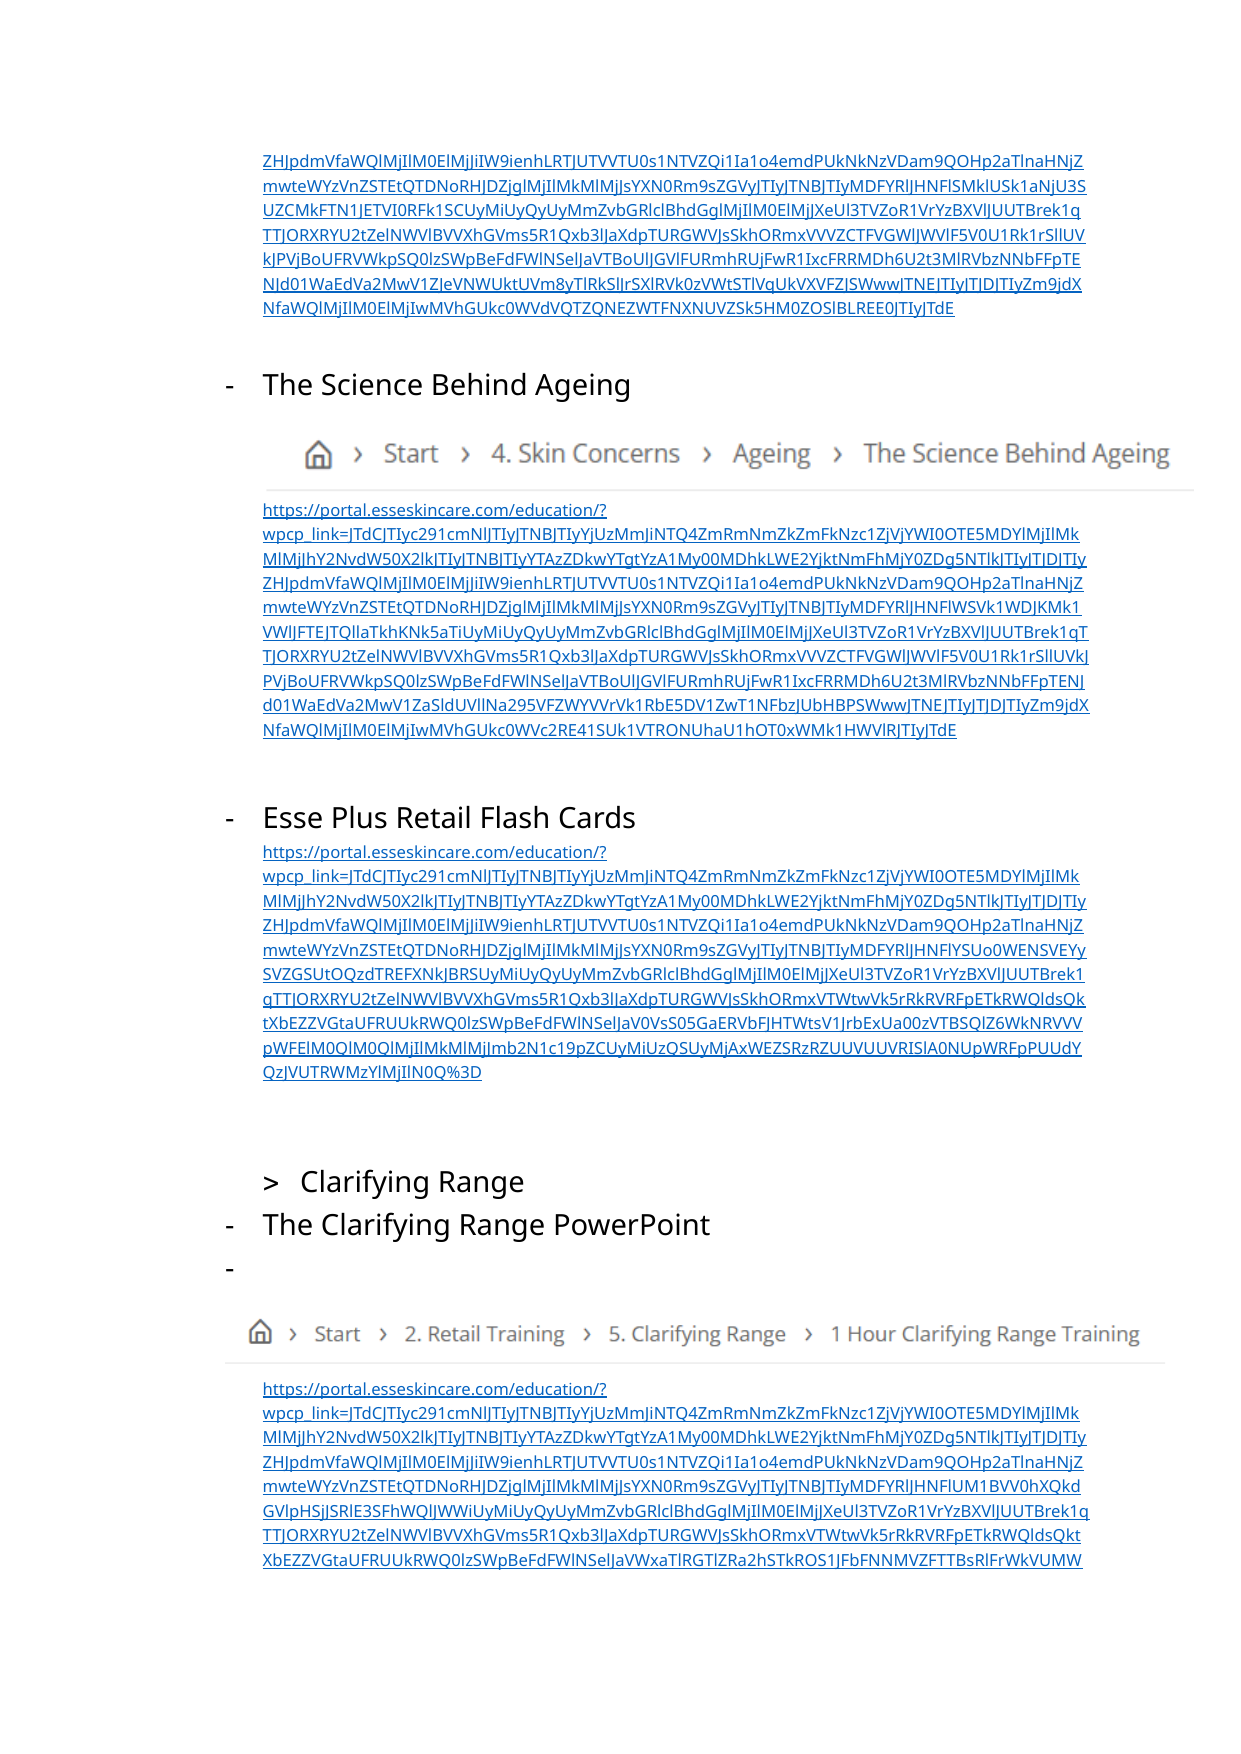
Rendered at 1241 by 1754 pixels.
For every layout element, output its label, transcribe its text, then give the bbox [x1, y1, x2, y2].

list https://portal.esseskincare.com/education/?wpcp_link=JTdCJTIyc291cmNlJTIyJTNBJTIyYjUzMmJiNTQ4ZmRmNmZkZmFkNzc1ZjVjYWI0OTE5MDYlMjIlMkMlMjJhY2NvdW50X2lkJTIyJTNBJTIyYTAzZDkwYTgtYzA1My00MDhkLWE2YjktNmFhMjY0ZDg5NTlkJTIyJTJDJTIyZHJpdmVfaWQlMjIlM0ElMjJiIW9ienhLRTJUTVVTU0s1NTVZQi1Ia1o4emdPUkNkNzVDam9QOHp2aTlnaHNjZmwteWYzVnZSTEtQTDNoRHJDZjglMjIlMkMlMjJsYXN0Rm9sZGVyJTIyJTNBJTIyMDFYRlJHNFlYSUo0WENSVEYySVZGSUtOQzdTREFXNkJBRSUyMiUyQyUyMmZvbGRlclBhdGglMjIlM0ElMjJXeUl3TVZoR1VrYzBXVlJUUTBrek1qTTJORXRYU2tZelNWVlBVVXhGVms5R1Qxb3lJaXdpTURGWVJsSkhORmxVTWtwVk5rRkRVRFpETkRWQldsQktXbEZZVGtaUFRUUkRWQ0lzSWpBeFdFWlNSelJaV0VsS05GaERVbFJHTWtsV1JrbExUa00zVTBSQlZ6WkNRVVVpWFElM0QlM0QlMjIlMkMlMjJmb2N1c19pZCUyMiUzQSUyMjAxWEZSRzRZUUVUUVRISlA0NUpWRFpPUUdYQzJVUTRWMzYlMjIlN0Q%3D [262, 841, 1090, 1083]
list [262, 150, 1090, 319]
picture [262, 407, 1194, 496]
picture [225, 1288, 1166, 1375]
list https://portal.esseskincare.com/education/?wpcp_link=JTdCJTIyc291cmNlJTIyJTNBJTIyYjUzMmJiNTQ4ZmRmNmZkZmFkNzc1ZjVjYWI0OTE5MDYlMjIlMkMlMjJhY2NvdW50X2lkJTIyJTNBJTIyYTAzZDkwYTgtYzA1My00MDhkLWE2YjktNmFhMjY0ZDg5NTlkJTIyJTJDJTIyZHJpdmVfaWQlMjIlM0ElMjJiIW9ienhLRTJUTVVTU0s1NTVZQi1Ia1o4emdPUkNkNzVDam9QOHp2aTlnaHNjZmwteWYzVnZSTEtQTDNoRHJDZjglMjIlMkMlMjJsYXN0Rm9sZGVyJTIyJTNBJTIyMDFYRlJHNFlWSVk1WDJKMk1VWlJFTEJTQllaTkhKNk5aTiUyMiUyQyUyMmZvbGRlclBhdGglMjIlM0ElMjJXeUl3TVZoR1VrYzBXVlJUUTBrek1qTTJORXRYU2tZelNWVlBVVXhGVms5R1Qxb3lJaXdpTURGWVJsSkhORmxVVVZCTFVGWlJWVlF5V0U1Rk1rSllUVkJPVjBoUFRVWkpSQ0lzSWpBeFdFWlNSelJaVTBoUlJGVlFURmhRUjFwR1IxcFRRMDh6U2t3MlRVbzNNbFFpTENJd01WaEdVa2MwV1ZaSldUVllNa295VFZWYVVrVk1RbE5DV1ZwT1NFbzJUbHBPSWwwJTNEJTIyJTJDJTIyZm9jdXNfaWQlMjIlM0ElMjIwMVhGUkc0WVc2RE41SUk1VTRONUhaU1hOT0xWMk1HWVlRJTIyJTdE [262, 498, 1090, 713]
list The Clarifying Range PowerPoint [225, 1204, 1090, 1244]
list Esse Plus Retail Flash Cards [225, 798, 1090, 837]
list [262, 1520, 1090, 1571]
list Clarifying Range [262, 1161, 1090, 1201]
list The Science Behind Ageing [225, 364, 1090, 404]
